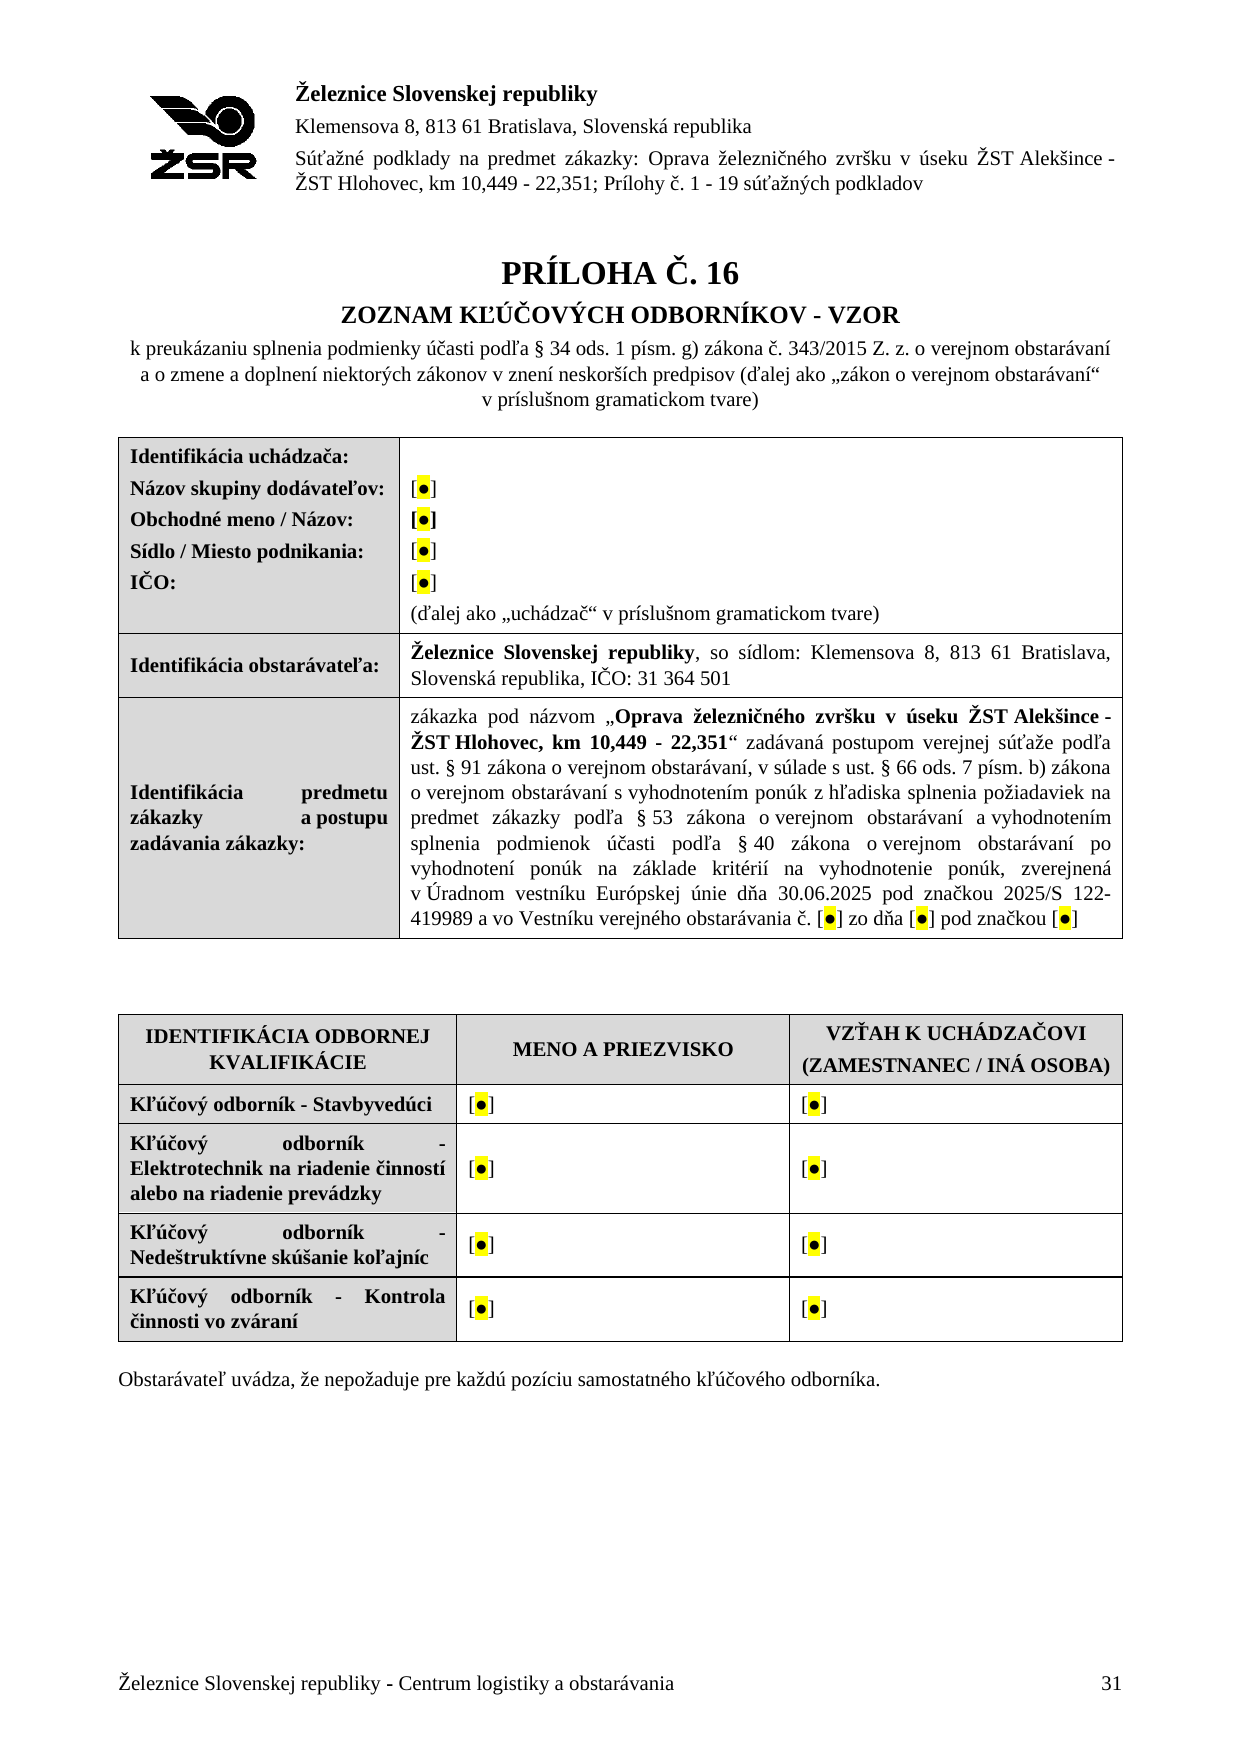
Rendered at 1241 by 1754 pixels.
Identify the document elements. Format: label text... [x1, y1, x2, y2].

table_header IDENTIFIKÁCIA ODBORNEJ KVALIFIKÁCIE [119, 1015, 456, 1084]
table_cell [●] [457, 1124, 789, 1212]
table_cell [●] [790, 1124, 1122, 1212]
table_cell Kľúčový odborník - Kontrola činnosti vo zváraní [119, 1278, 456, 1341]
table_cell [●] [457, 1214, 789, 1276]
table_cell [●] [790, 1278, 1122, 1341]
subtitle PRÍLOHA Č. 16 [118, 253, 1122, 292]
text Obstarávateľ uvádza, že nepožaduje pre každú pozíciu samostatného kľúčového odborníka. [118, 1367, 1122, 1391]
table_cell [●] [457, 1278, 789, 1341]
table_cell Identifikácia predmetu zákazky a postupu zadávania zákazky: [119, 698, 399, 938]
table_header [●] [●] [●] [●] (ďalej ako „uchádzač“ v príslušnom gramatickom tvare) [400, 438, 1122, 633]
table_cell Kľúčový odborník - Nedeštruktívne skúšanie koľajníc [119, 1214, 456, 1276]
table_header Identifikácia uchádzača: Názov skupiny dodávateľov: Obchodné meno / Názov: Sídlo / Miesto podnikania: IČO: [119, 438, 399, 633]
table_header VZŤAH K UCHÁDZAČOVI (ZAMESTNANEC / INÁ OSOBA) [790, 1015, 1122, 1084]
subtitle ZOZNAM KĽÚČOVÝCH ODBORNÍKOV - VZOR [118, 300, 1122, 329]
table_cell [●] [790, 1085, 1122, 1123]
picture [149, 96, 257, 179]
table_cell Identifikácia obstarávateľa: [119, 634, 399, 697]
table_cell [●] [457, 1085, 789, 1123]
table_cell Kľúčový odborník - Stavbyvedúci [119, 1085, 456, 1123]
table_header MENO A PRIEZVISKO [457, 1015, 789, 1084]
table_cell Železnice Slovenskej republiky, so sídlom: Klemensova 8, 813 61 Bratislava, Slovenská republika, IČO: 31 364 501 [400, 634, 1122, 697]
table_cell Kľúčový odborník - Elektrotechnik na riadenie činností alebo na riadenie prevádzky [119, 1124, 456, 1212]
table_cell [●] [790, 1214, 1122, 1276]
table_cell zákazka pod názvom „Oprava železničného zvršku v úseku ŽST Alekšince - ŽST Hlohovec, km 10,449 - 22,351“ zadávaná postupom verejnej súťaže podľa ust. § 91 zákona o verejnom obstarávaní, v súlade s ust. § 66 ods. 7 písm. b) zákona o verejnom obstarávaní s vyhodnotením ponúk z hľadiska splnenia požiadaviek na predmet zákazky podľa § 53 zákona o verejnom obstarávaní a vyhodnotením splnenia podmienok účasti podľa § 40 zákona o verejnom obstarávaní po vyhodnotení ponúk na základe kritérií na vyhodnotenie ponúk, zverejnená v Úradnom vestníku Európskej únie dňa 30.06.2025 pod značkou 2025/S 122-419989 a vo Vestníku verejného obstarávania č. [●] zo dňa [●] pod značkou [●] [400, 698, 1122, 938]
text k preukázaniu splnenia podmienky účasti podľa § 34 ods. 1 písm. g) zákona č. 343/2015 Z. z. o verejnom obstarávaní a o zmene a doplnení niektorých zákonov v znení neskorších predpisov (ďalej ako „zákon o verejnom obstarávaní“ v príslušnom gramatickom tvare) [118, 336, 1122, 411]
